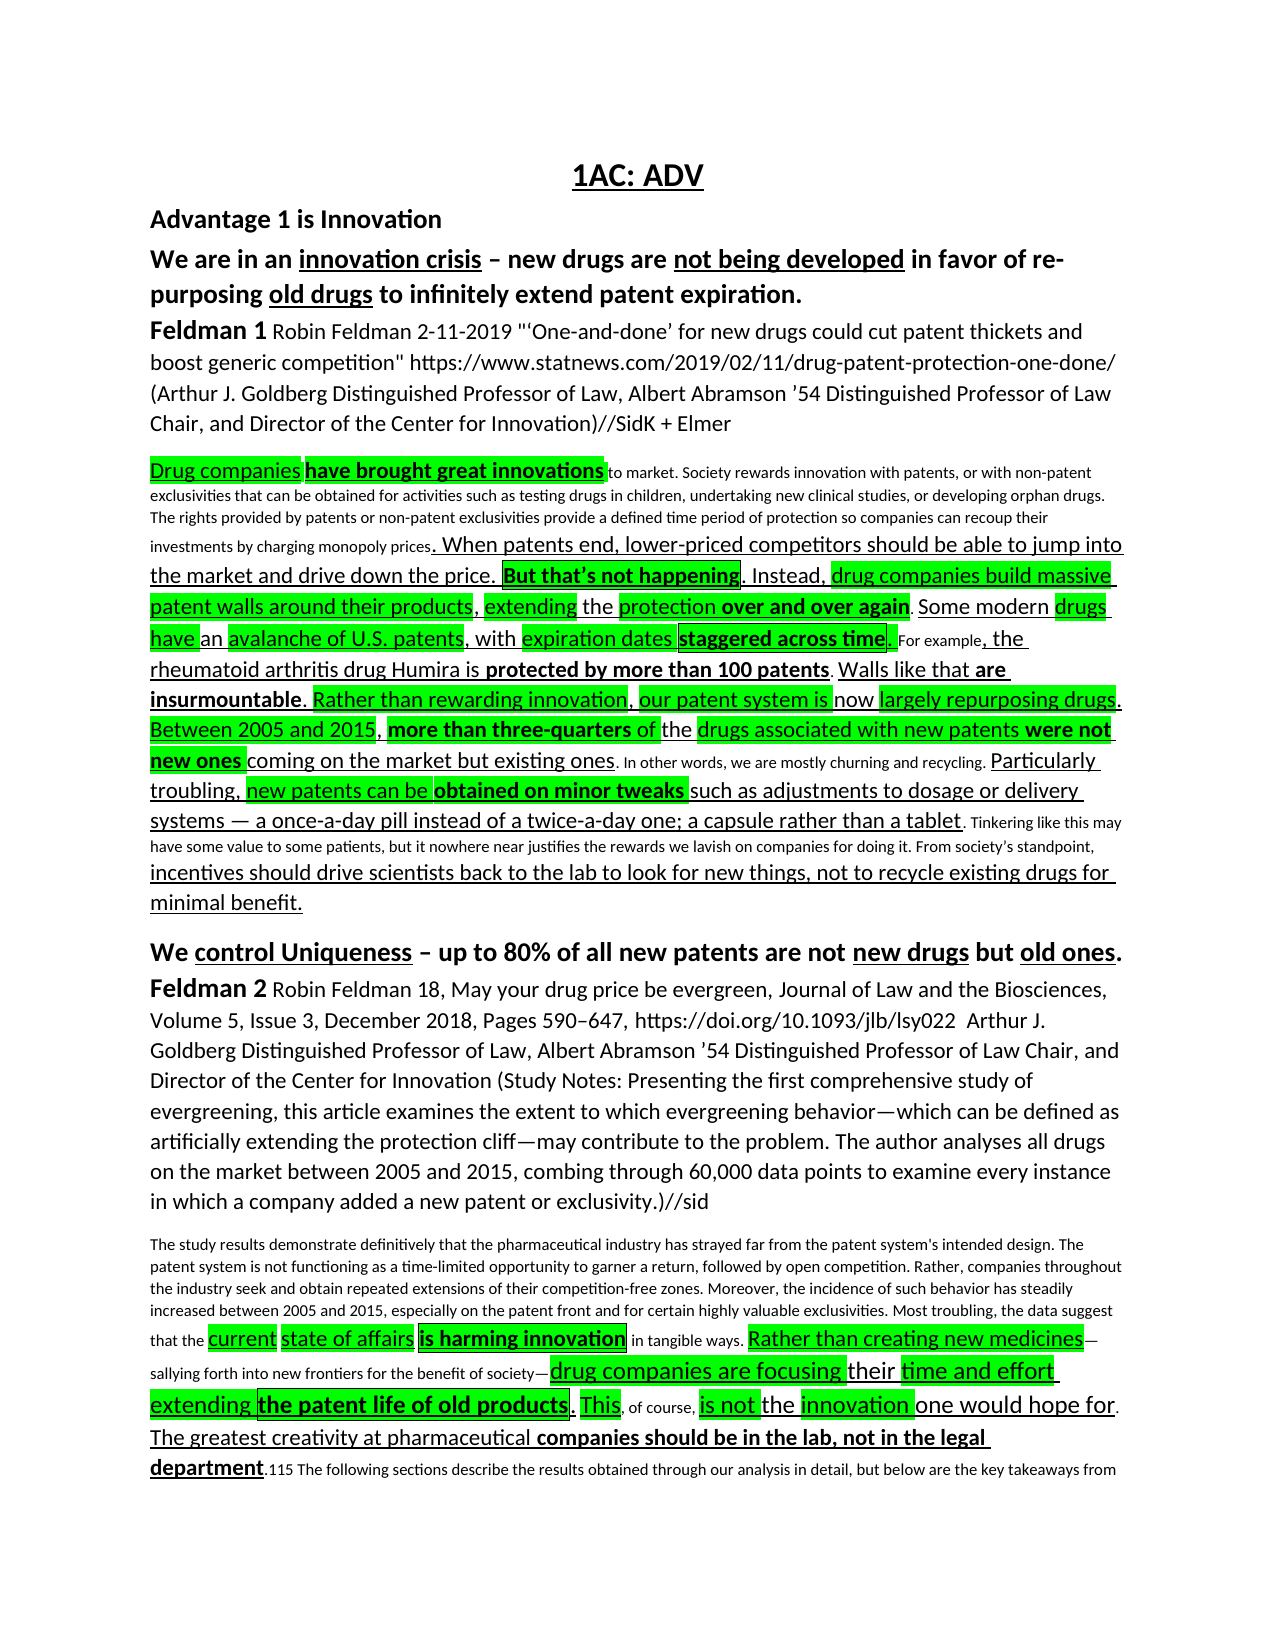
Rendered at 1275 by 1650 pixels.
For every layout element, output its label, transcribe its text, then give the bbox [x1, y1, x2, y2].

subtitle We control Uniqueness – up to 80% of all new patents are not new drugs but old ones. [150, 935, 1125, 968]
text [150, 1234, 1125, 1481]
subtitle 1AC: ADV [150, 154, 1125, 195]
text Feldman 1 Robin Feldman 2-11-2019 "‘One-and-done’ for new drugs could cut patent thickets and boost generic competition" https://www.statnews.com/2019/02/11/drug-patent-protection-one-done/ (Arthur J. Goldberg Distinguished Professor of Law, Albert Abramson ’54 Distinguished Professor of Law Chair, and Director of the Center for Innovation)//SidK + Elmer [150, 313, 1125, 437]
text Feldman 2 Robin Feldman 18, May your drug price be evergreen, Journal of Law and the Biosciences, Volume 5, Issue 3, December 2018, Pages 590–647, https://doi.org/10.1093/jlb/lsy022 Arthur J. Goldberg Distinguished Professor of Law, Albert Abramson ’54 Distinguished Professor of Law Chair, and Director of the Center for Innovation (Study Notes: Presenting the first comprehensive study of evergreening, this article examines the extent to which evergreening behavior—which can be defined as artificially extending the protection cliff—may contribute to the problem. The author analyses all drugs on the market between 2005 and 2015, combing through 60,000 data points to examine every instance in which a company added a new patent or exclusivity.)//sid [150, 971, 1125, 1216]
text Drug companies have brought great innovations to market. Society rewards innovation with patents, or with non-patent exclusivities that can be obtained for activities such as testing drugs in children, undertaking new clinical studies, or developing orphan drugs. The rights provided by patents or non-patent exclusivities provide a defined time period of protection so companies can recoup their investments by charging monopoly prices. When patents end, lower-priced competitors should be able to jump into the market and drive down the price. But that’s not happening. Instead, drug companies build massive patent walls around their products, extending the protection over and over again. Some modern drugs have an avalanche of U.S. patents, with expiration dates staggered across time. For example, the rheumatoid arthritis drug Humira is protected by more than 100 patents. Walls like that are insurmountable. Rather than rewarding innovation, our patent system is now largely repurposing drugs. Between 2005 and 2015, more than three-quarters of the drugs associated with new patents were not new ones coming on the market but existing ones. In other words, we are mostly churning and recycling. Particularly troubling, new patents can be obtained on minor tweaks such as adjustments to dosage or delivery systems — a once-a-day pill instead of a twice-a-day one; a capsule rather than a tablet. Tinkering like this may have some value to some patients, but it nowhere near justifies the rewards we lavish on companies for doing it. From society’s standpoint, incentives should drive scientists back to the lab to look for new things, not to recycle existing drugs for minimal benefit. [150, 456, 1125, 917]
subtitle Advantage 1 is Innovation [150, 202, 1125, 235]
subtitle We are in an innovation crisis – new drugs are not being developed in favor of re-purposing old drugs to infinitely extend patent expiration. [150, 242, 1125, 311]
